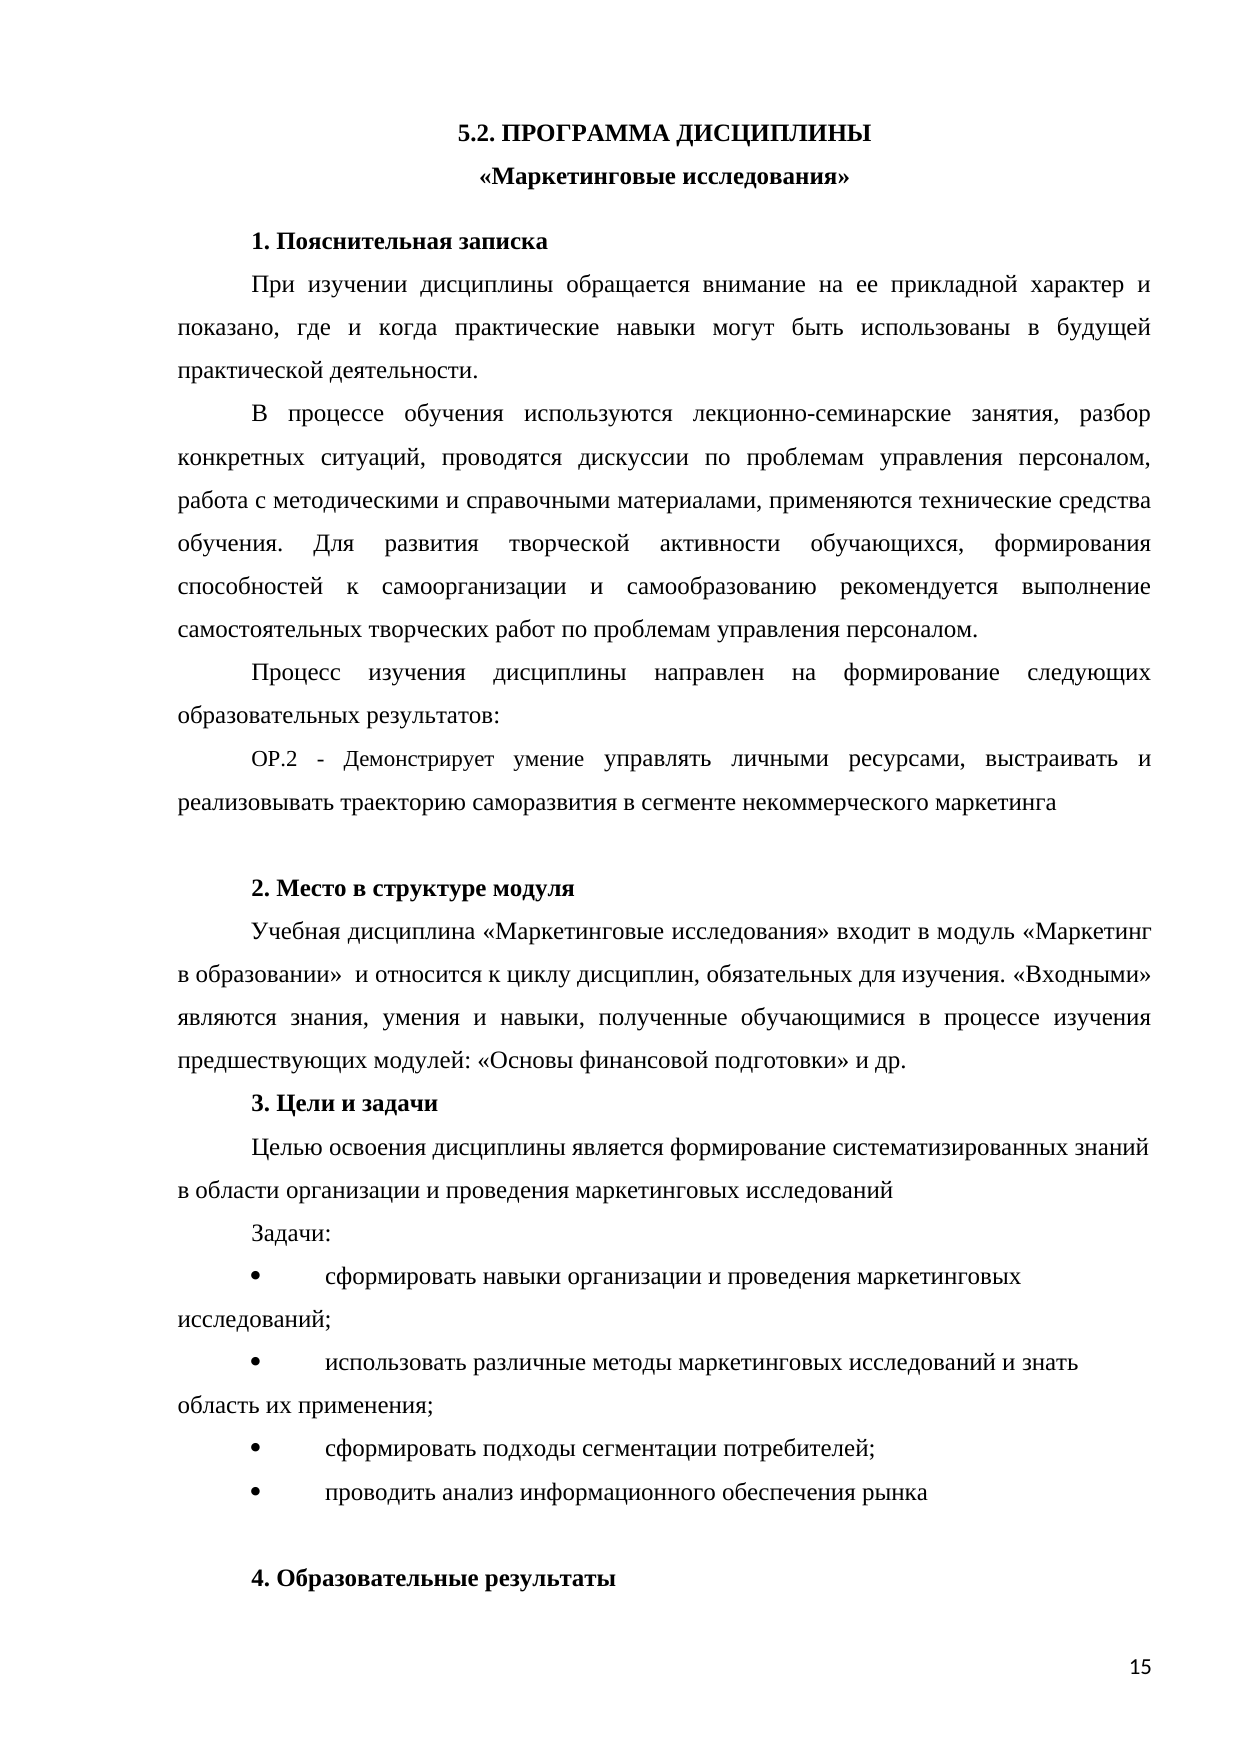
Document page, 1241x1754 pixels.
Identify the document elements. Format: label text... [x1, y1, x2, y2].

text В процессе обучения используются лекционно-семинарские занятия, разбор конкретных ситуаций, проводятся дискуссии по проблемам управления персоналом, работа с методическими и справочными материалами, применяются технические средства обучения. Для развития творческой активности обучающихся, формирования способностей к самоорганизации и самообразованию рекомендуется выполнение самостоятельных творческих работ по проблемам управления персоналом. [177, 398, 1152, 643]
text 3. Цели и задачи [177, 1088, 1152, 1117]
text Учебная дисциплина «Маркетинговые исследования» входит в модуль «Маркетинг в образовании» и относится к циклу дисциплин, обязательных для изучения. «Входными» являются знания, умения и навыки, полученные обучающимися в процессе изучения предшествующих модулей: «Основы финансовой подготовки» и др. [177, 916, 1152, 1074]
text 1. Пояснительная записка [177, 226, 1152, 255]
text 5.2. ПРОГРАММА ДИСЦИПЛИНЫ [177, 118, 1152, 147]
text Процесс изучения дисциплины направлен на формирование следующих образовательных результатов: [177, 657, 1152, 729]
text Целью освоения дисциплины является формирование систематизированных знаний в области организации и проведения маркетинговых исследований [177, 1132, 1152, 1203]
list проводить анализ информационного обеспечения рынка [177, 1477, 1152, 1505]
text Задачи: [177, 1218, 1152, 1247]
list сформировать подходы сегментации потребителей; [177, 1433, 1152, 1462]
list использовать различные методы маркетинговых исследований и знать область их применения; [177, 1347, 1152, 1419]
list сформировать навыки организации и проведения маркетинговых исследований; [177, 1261, 1152, 1333]
text 4. Образовательные результаты [177, 1563, 1152, 1592]
text 2. Место в структуре модуля [177, 873, 1152, 902]
text При изучении дисциплины обращается внимание на ее прикладной характер и показано, где и когда практические навыки могут быть использованы в будущей практической деятельности. [177, 269, 1152, 384]
text ОР.2 - Демонстрирует умение управлять личными ресурсами, выстраивать и реализовывать траекторию саморазвития в сегменте некоммерческого маркетинга [177, 743, 1152, 815]
text «Маркетинговые исследования» [177, 161, 1152, 190]
